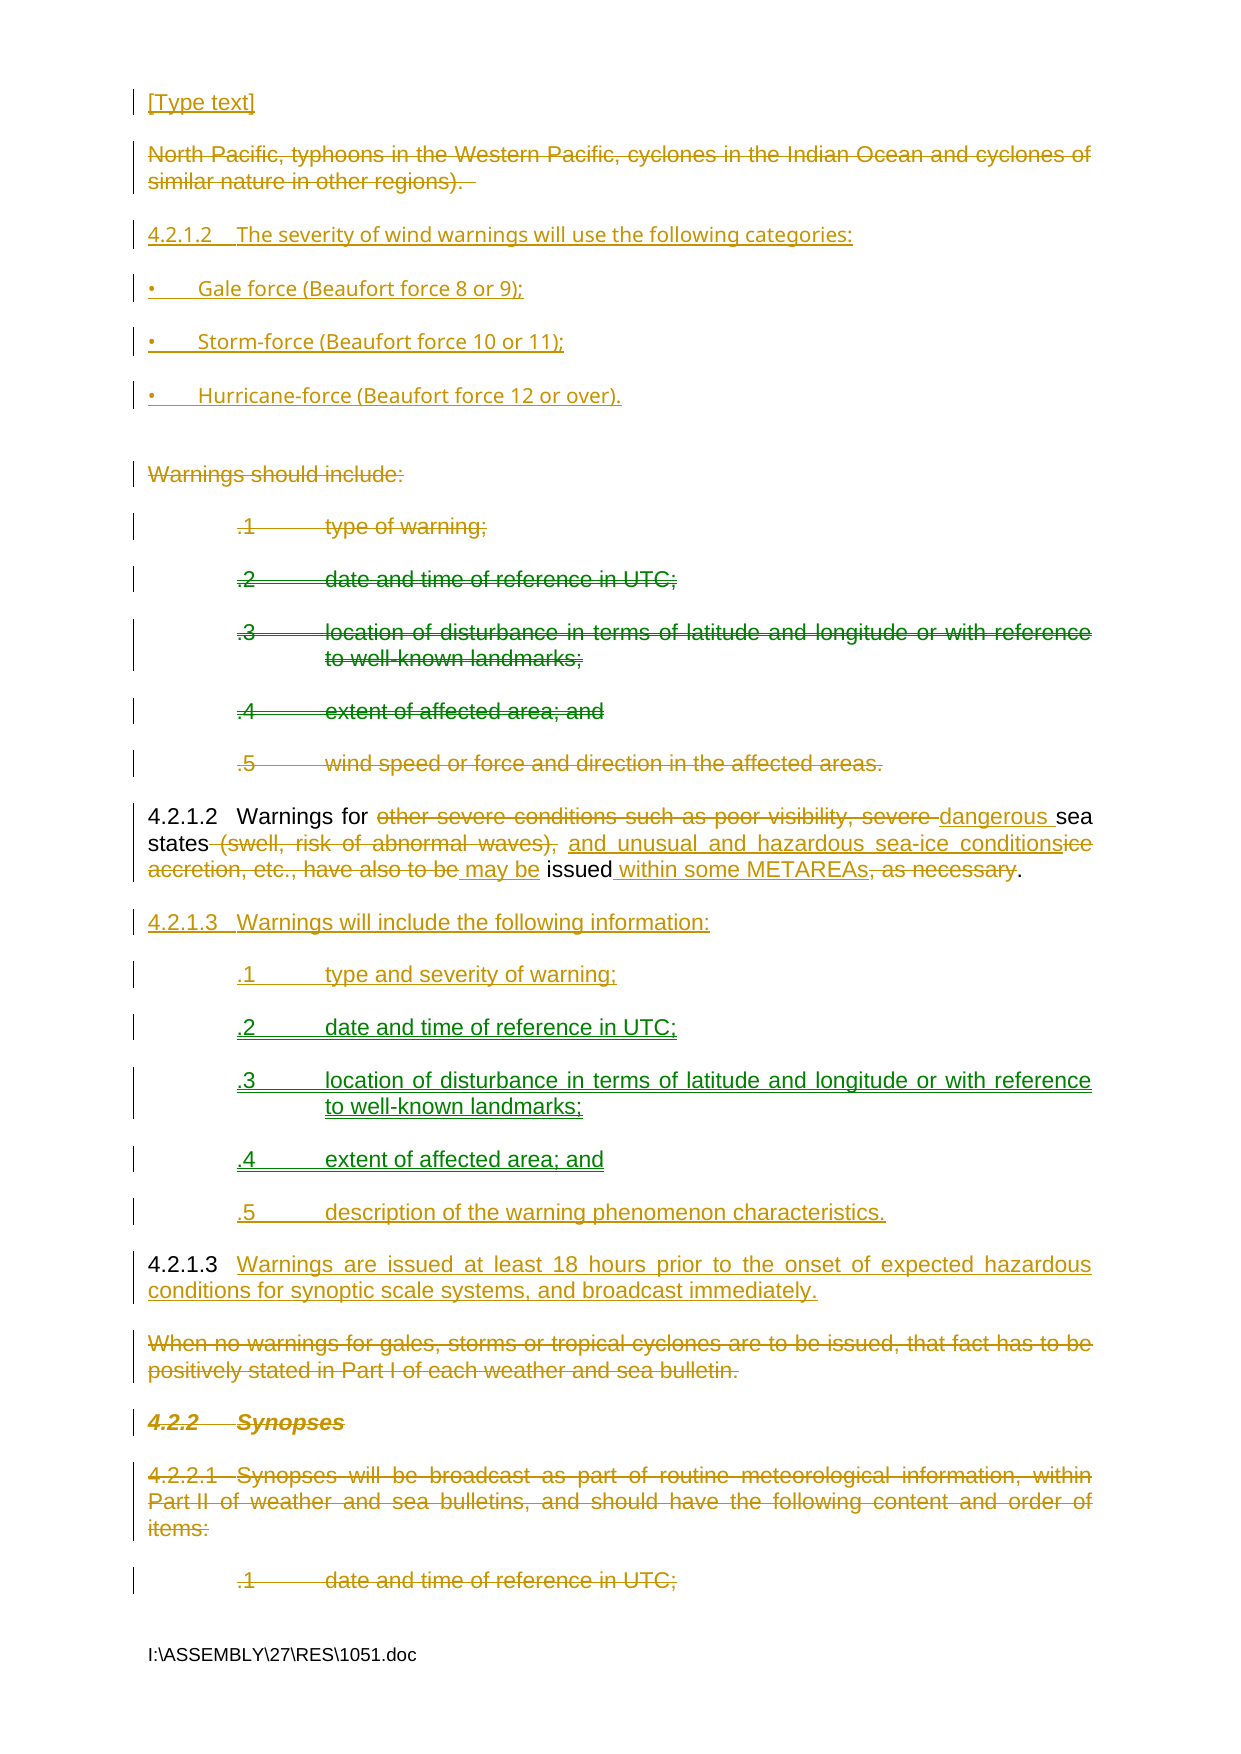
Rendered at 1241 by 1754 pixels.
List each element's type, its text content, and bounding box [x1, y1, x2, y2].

text 4.2.1.3 [148, 1251, 1092, 1304]
text 4.2.1.2 Warnings for sea states issued. [148, 803, 1092, 882]
